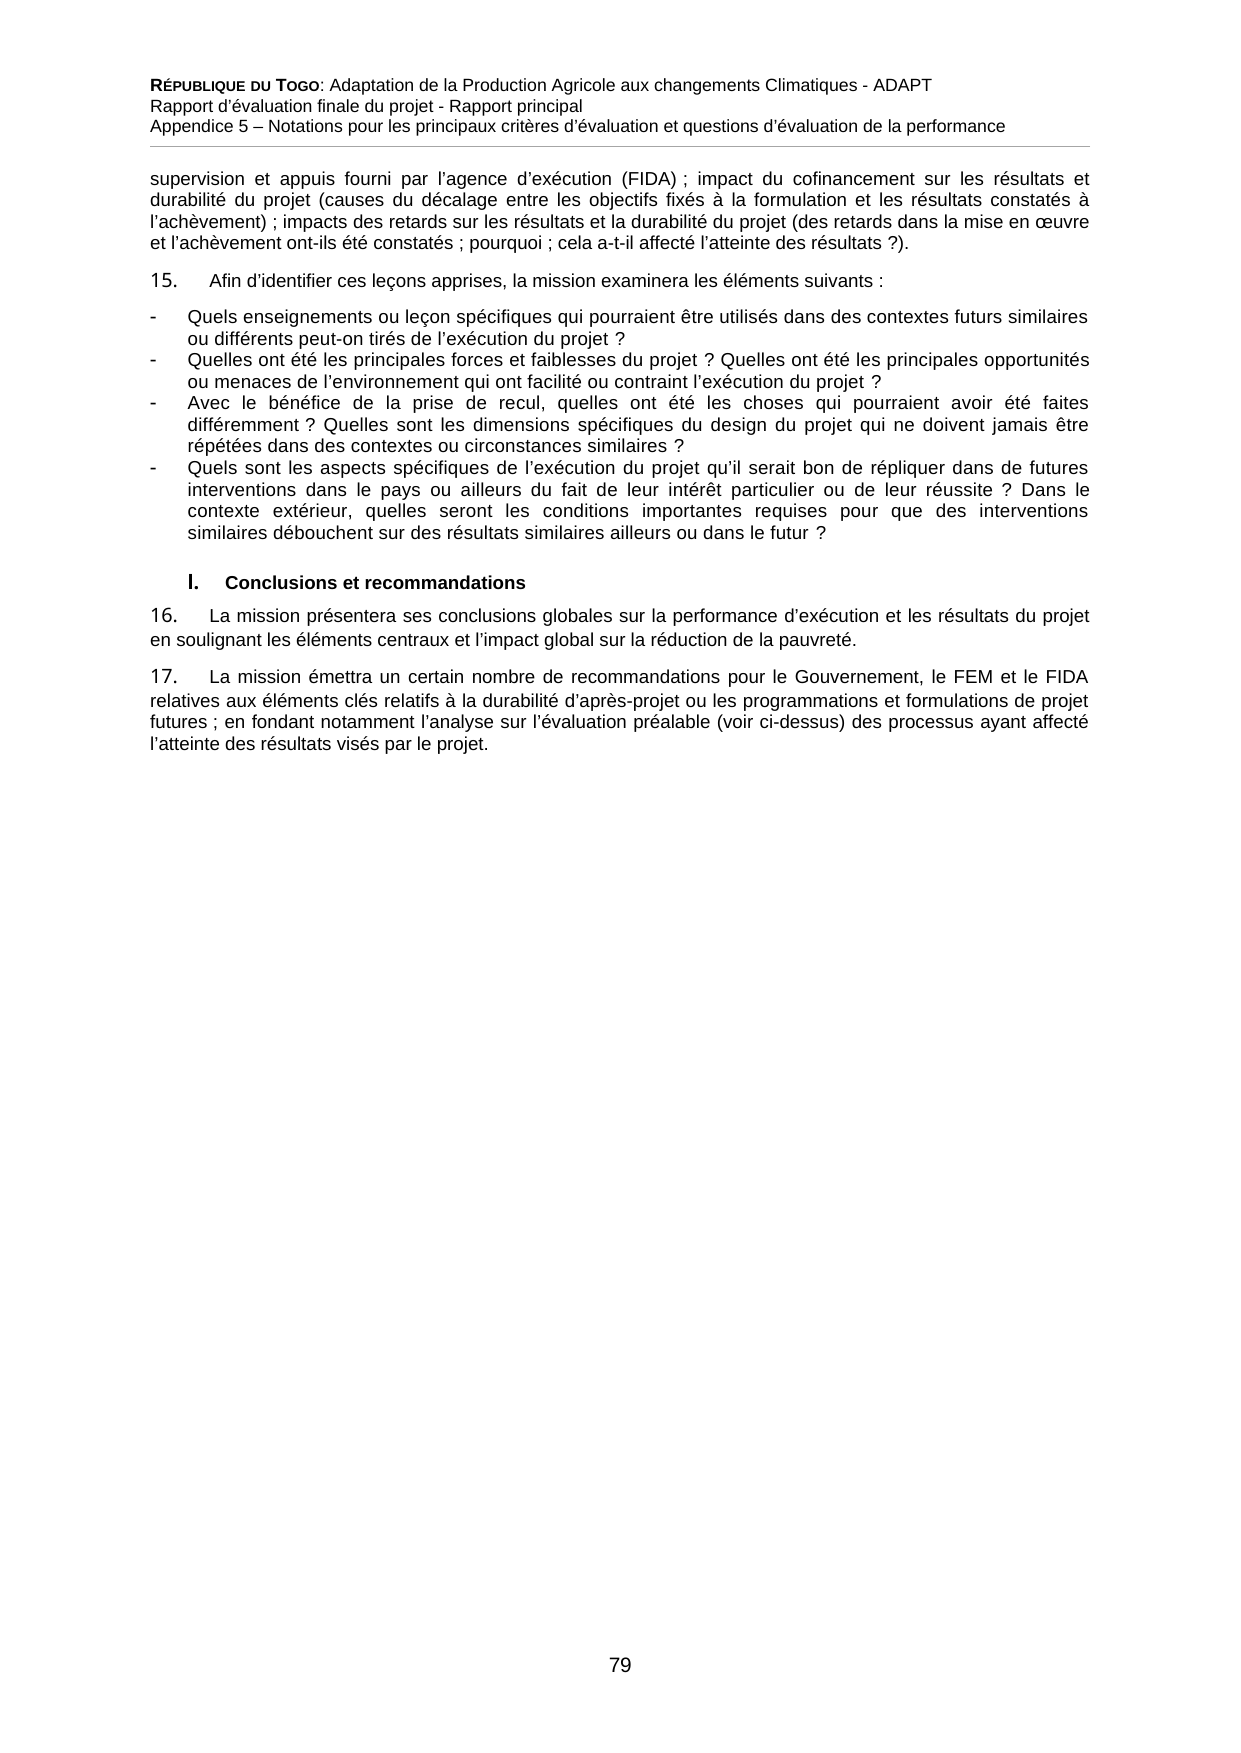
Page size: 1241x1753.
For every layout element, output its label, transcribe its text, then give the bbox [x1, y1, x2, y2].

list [150, 167, 1090, 254]
list Afin d’identifier ces leçons apprises, la mission examinera les éléments suivants : [150, 266, 1090, 293]
list Quelles ont été les principales forces et faiblesses du projet ? Quelles ont été les principales opportunités ou menaces de l’environnement qui ont facilité ou contraint l’exécution du projet ? [150, 349, 1090, 392]
list La mission émettra un certain nombre de recommandations pour le Gouvernement, le FEM et le FIDA relatives aux éléments clés relatifs à la durabilité d’après-projet ou les programmations et formulations de projet futures ; en fondant notamment l’analyse sur l’évaluation préalable (voir ci-dessus) des processus ayant affecté l’atteinte des résultats visés par le projet. [150, 662, 1090, 754]
list Conclusions et recommandations [187, 568, 1090, 595]
list Avec le bénéfice de la prise de recul, quelles ont été les choses qui pourraient avoir été faites différemment ? Quelles sont les dimensions spécifiques du design du projet qui ne doivent jamais être répétées dans des contextes ou circonstances similaires ? [150, 392, 1090, 457]
list Quels enseignements ou leçon spécifiques qui pourraient être utilisés dans des contextes futurs similaires ou différents peut-on tirés de l’exécution du projet ? [150, 306, 1090, 349]
list Quels sont les aspects spécifiques de l’exécution du projet qu’il serait bon de répliquer dans de futures interventions dans le pays ou ailleurs du fait de leur intérêt particulier ou de leur réussite ? Dans le contexte extérieur, quelles seront les conditions importantes requises pour que des interventions similaires débouchent sur des résultats similaires ailleurs ou dans le futur ? [150, 457, 1090, 543]
list La mission présentera ses conclusions globales sur la performance d’exécution et les résultats du projet en soulignant les éléments centraux et l’impact global sur la réduction de la pauvreté. [150, 601, 1090, 650]
